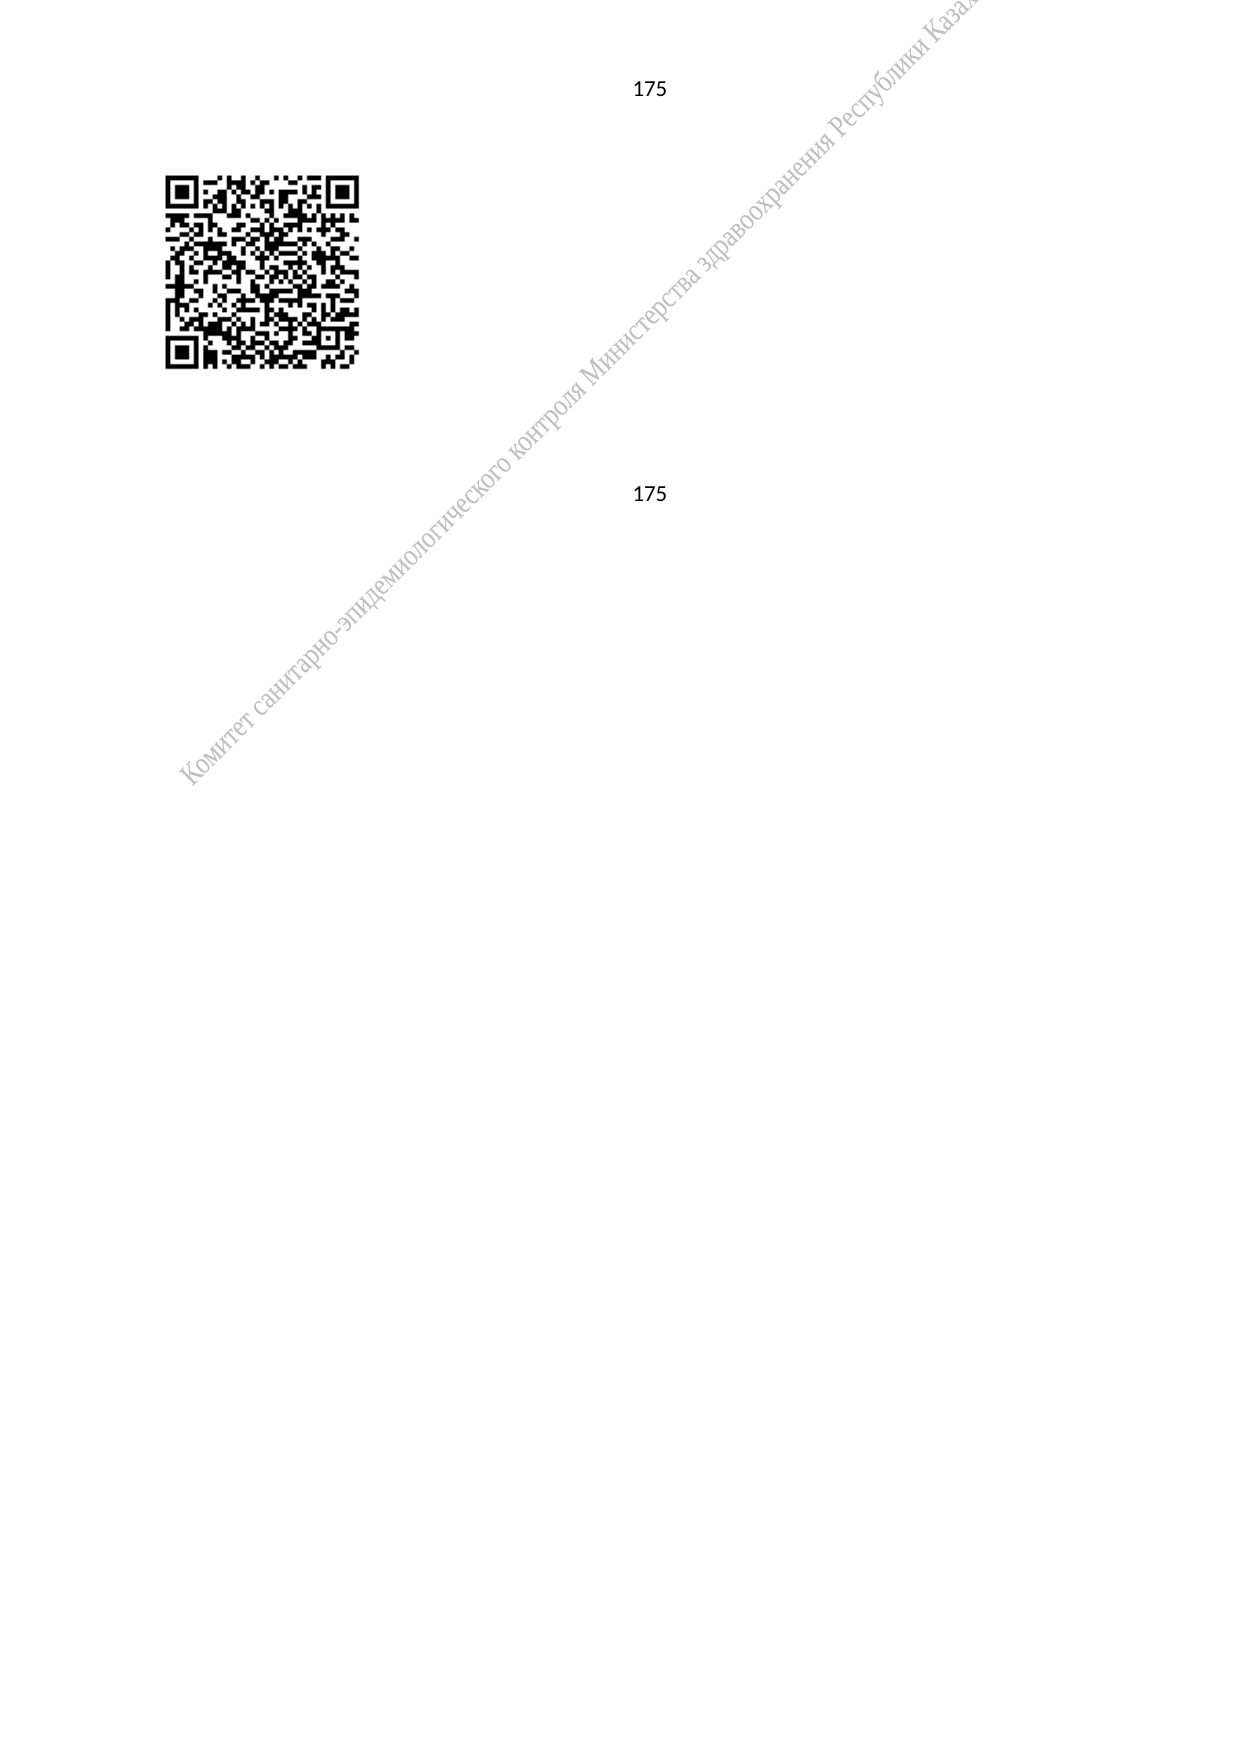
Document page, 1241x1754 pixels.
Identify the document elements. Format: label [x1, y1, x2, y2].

picture [147, 157, 378, 388]
